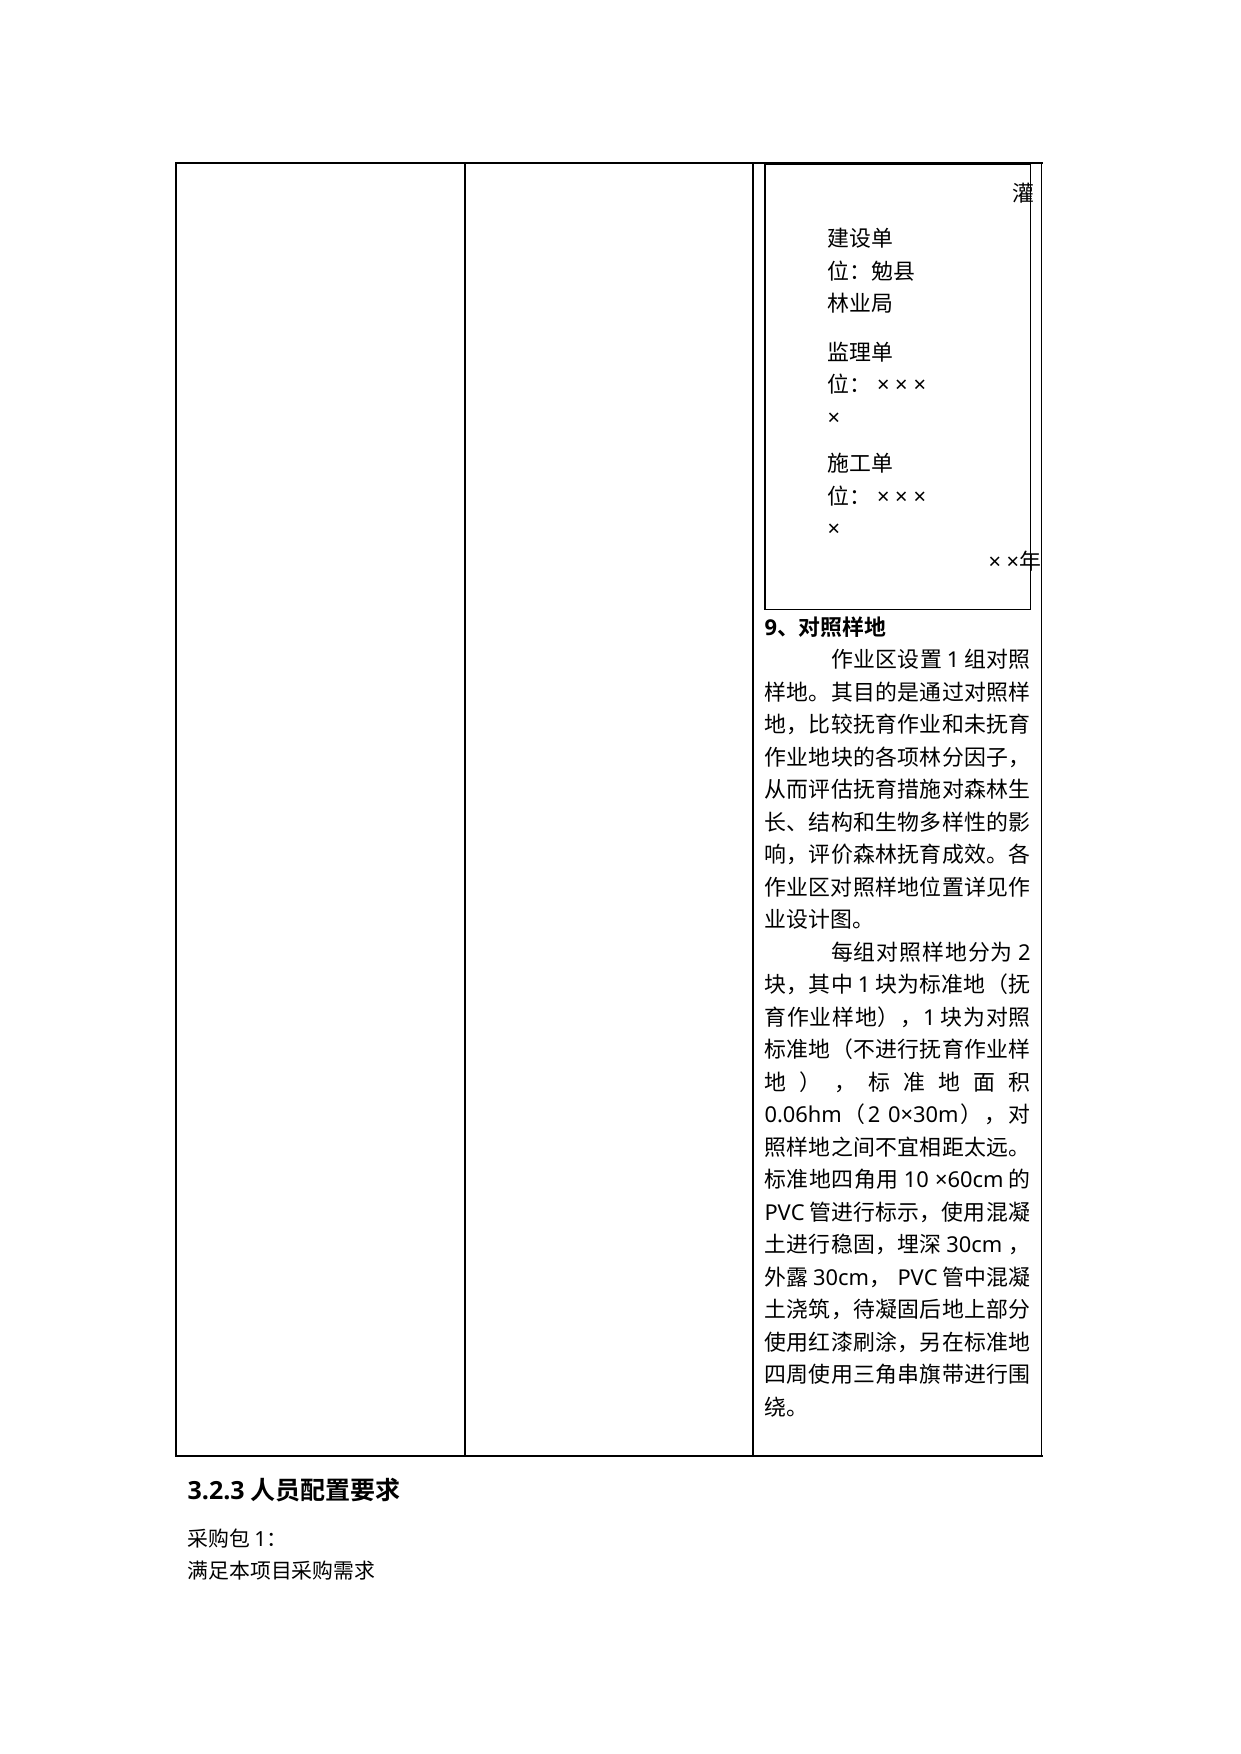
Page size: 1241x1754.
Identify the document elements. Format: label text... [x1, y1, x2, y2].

table_cell 1 [177, 164, 464, 1455]
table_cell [754, 164, 1041, 1455]
text 满足本项目采购需求 [187, 1554, 1053, 1587]
table_cell [466, 164, 752, 1455]
text 采购包1： [187, 1522, 1053, 1554]
text 3.2.3人员配置要求 [187, 1457, 1053, 1522]
